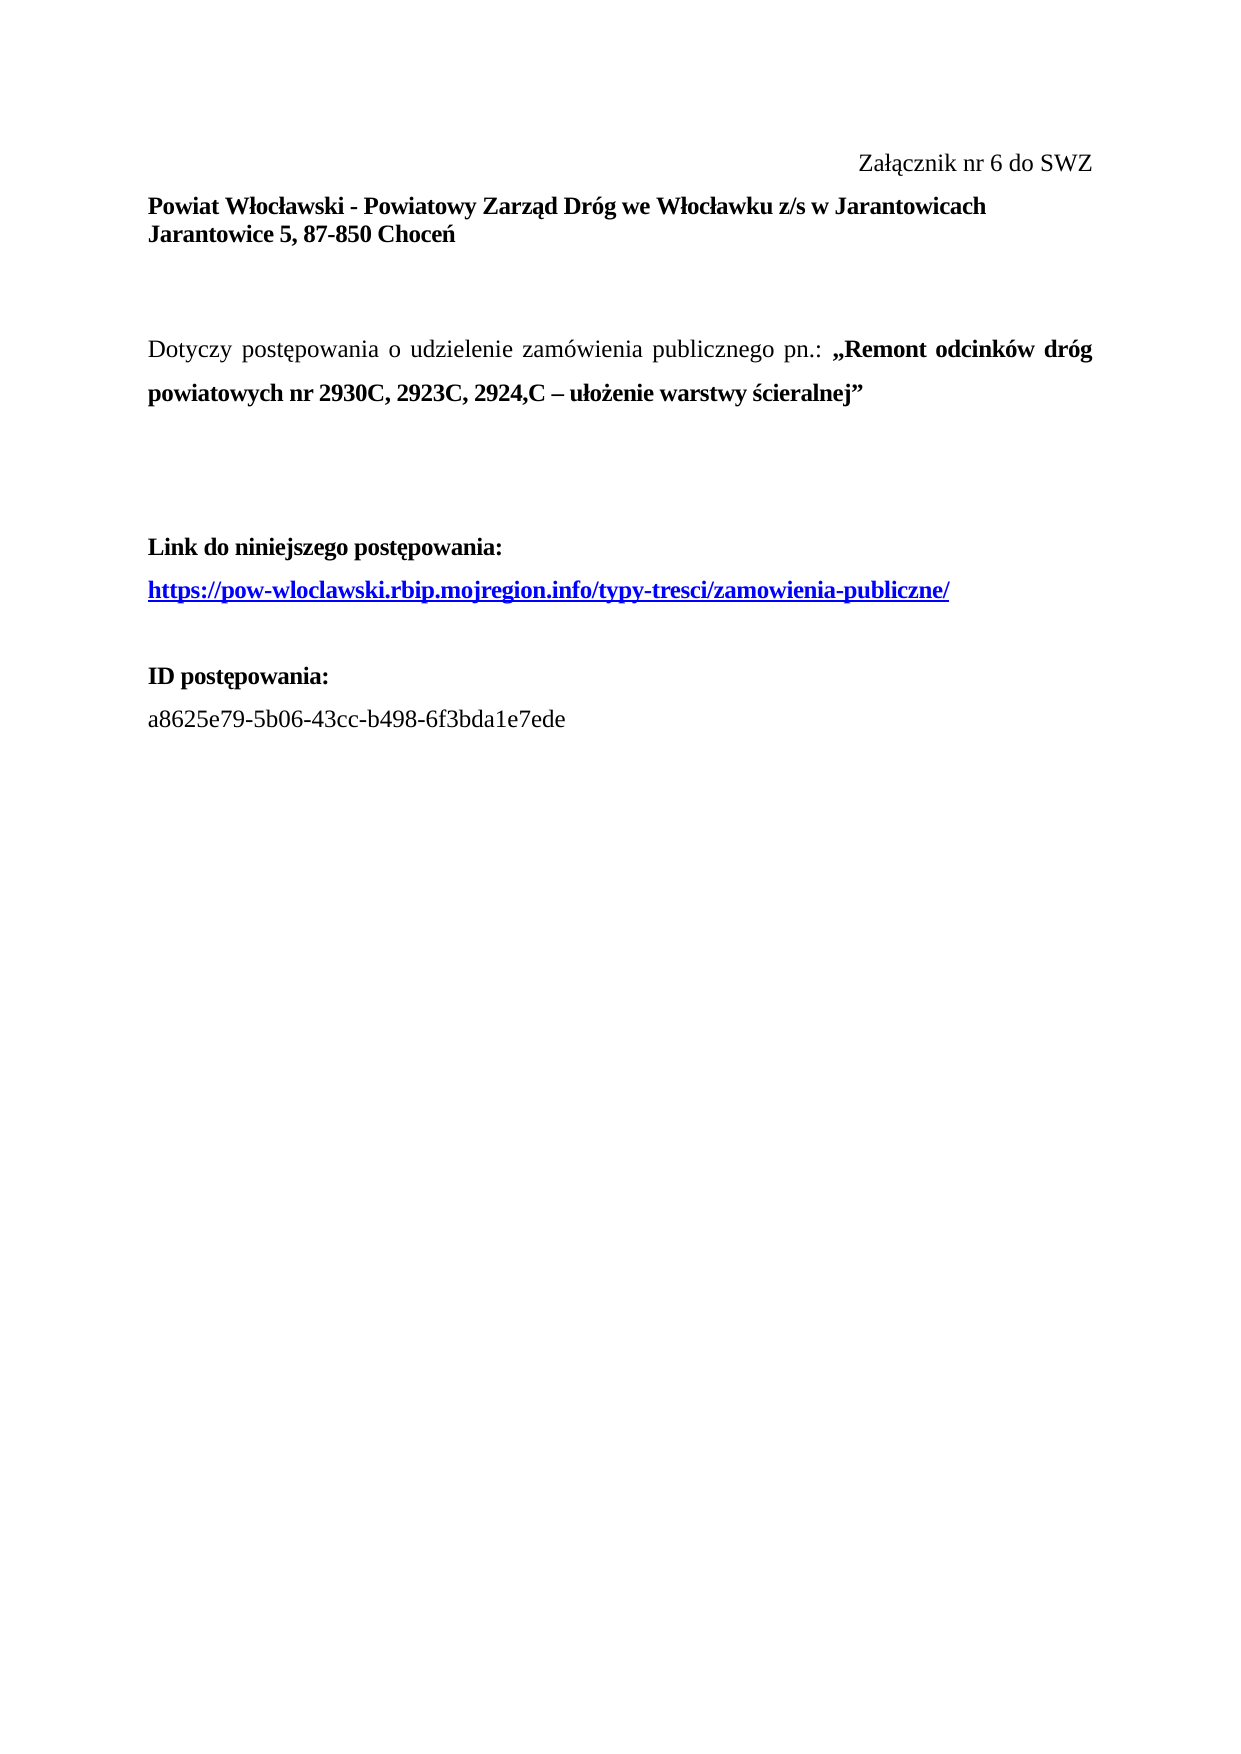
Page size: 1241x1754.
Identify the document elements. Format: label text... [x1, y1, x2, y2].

text Dotyczy postępowania o udzielenie zamówienia publicznego pn.: „Remont odcinków dróg powiatowych nr 2930C, 2923C, 2924,C – ułożenie warstwy ścieralnej” [148, 334, 1093, 406]
text a8625e79-5b06-43cc-b498-6f3bda1e7ede [148, 704, 1093, 733]
text Powiat Włocławski - Powiatowy Zarząd Dróg we Włocławku z/s w Jarantowicach [148, 191, 1093, 219]
text Link do niniejszego postępowania: [148, 532, 1093, 561]
text Jarantowice 5, 87-850 Choceń [148, 219, 1093, 248]
text Załącznik nr 6 do SWZ [738, 148, 1093, 176]
text ID postępowania: [148, 661, 1093, 690]
text https://pow-wloclawski.rbip.mojregion.info/typy-tresci/zamowienia-publiczne/ [148, 575, 1093, 604]
